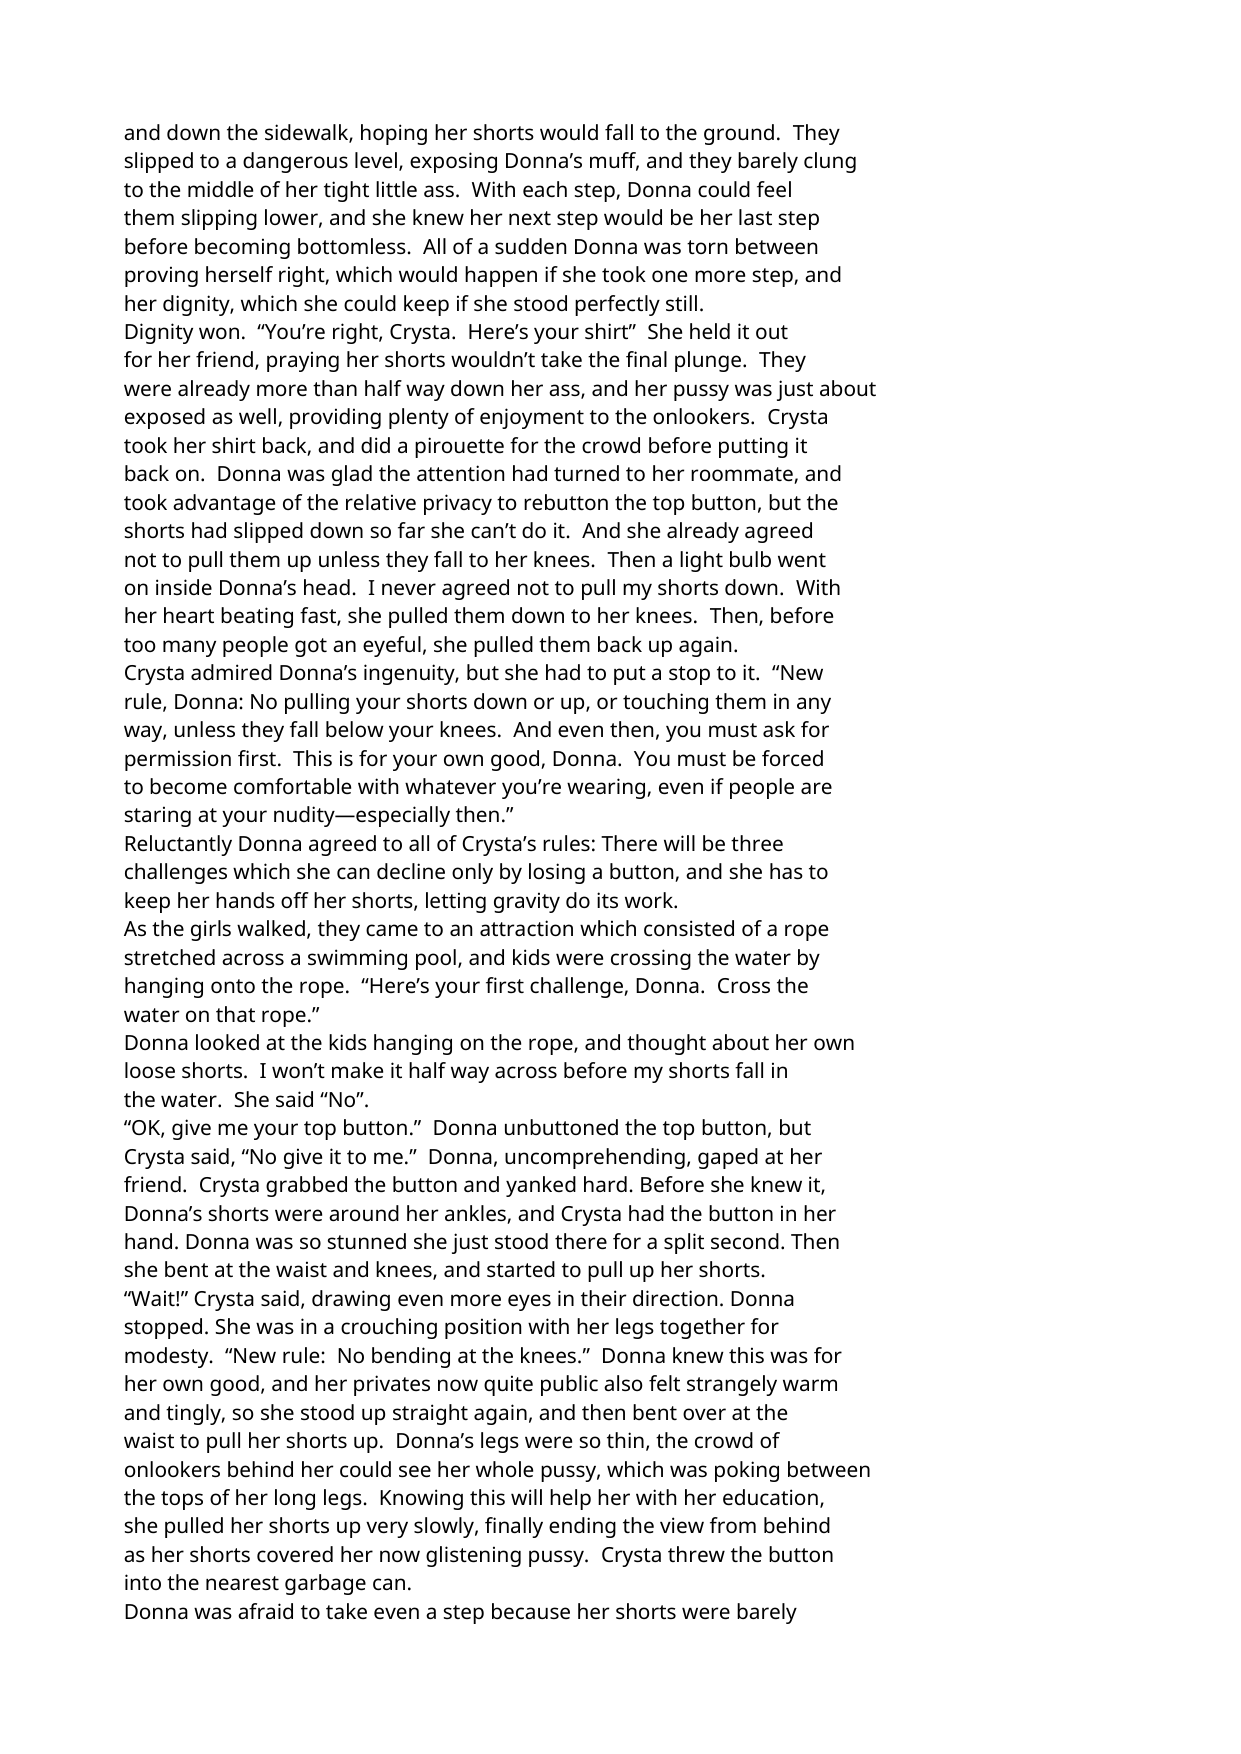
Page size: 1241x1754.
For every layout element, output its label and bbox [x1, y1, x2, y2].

text [118, 118, 1122, 1625]
